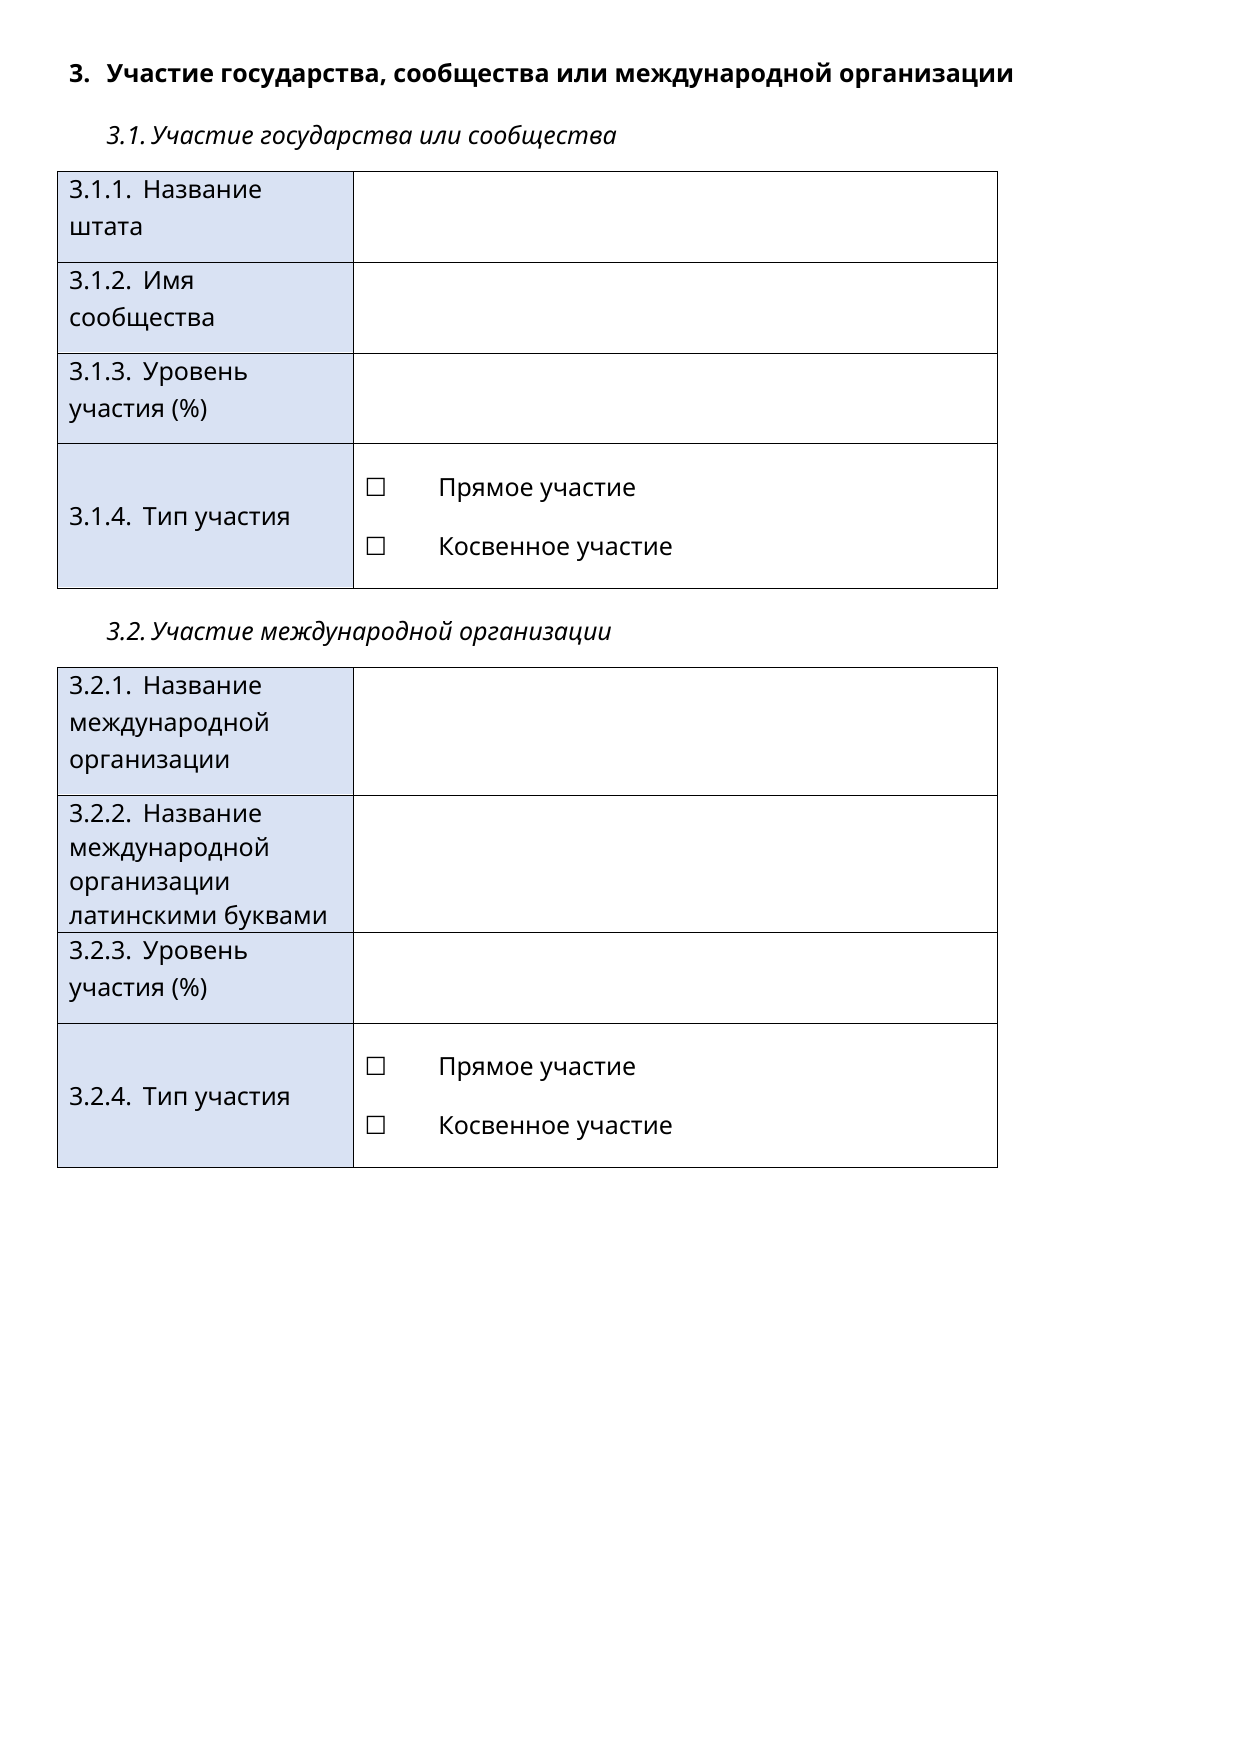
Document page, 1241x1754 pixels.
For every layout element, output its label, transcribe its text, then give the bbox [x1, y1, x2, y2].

table_cell Уровень участия (%) [58, 933, 353, 1023]
table_cell [354, 354, 997, 443]
list Участие государства или сообщества [106, 117, 1152, 151]
table_cell Тип участия [58, 1024, 353, 1167]
table_header [354, 172, 997, 262]
table_cell Название международной организации латинскими буквами [58, 796, 353, 932]
table_cell ☐ Прямое участие ☐ Косвенное участие [354, 1024, 997, 1167]
table_cell ☐ Прямое участие ☐ Косвенное участие [354, 444, 997, 587]
table_cell Уровень участия (%) [58, 354, 353, 443]
table_cell [354, 933, 997, 1023]
list Участие государства, сообщества или международной организации [69, 56, 1152, 89]
table_header Название международной организации [58, 668, 353, 794]
table_header Название штата [58, 172, 353, 262]
table_cell [354, 263, 997, 352]
table_cell Имя сообщества [58, 263, 353, 352]
table_header [354, 668, 997, 794]
table_cell [354, 796, 997, 932]
table_cell Тип участия [58, 444, 353, 587]
list Участие международной организации [106, 613, 1152, 647]
